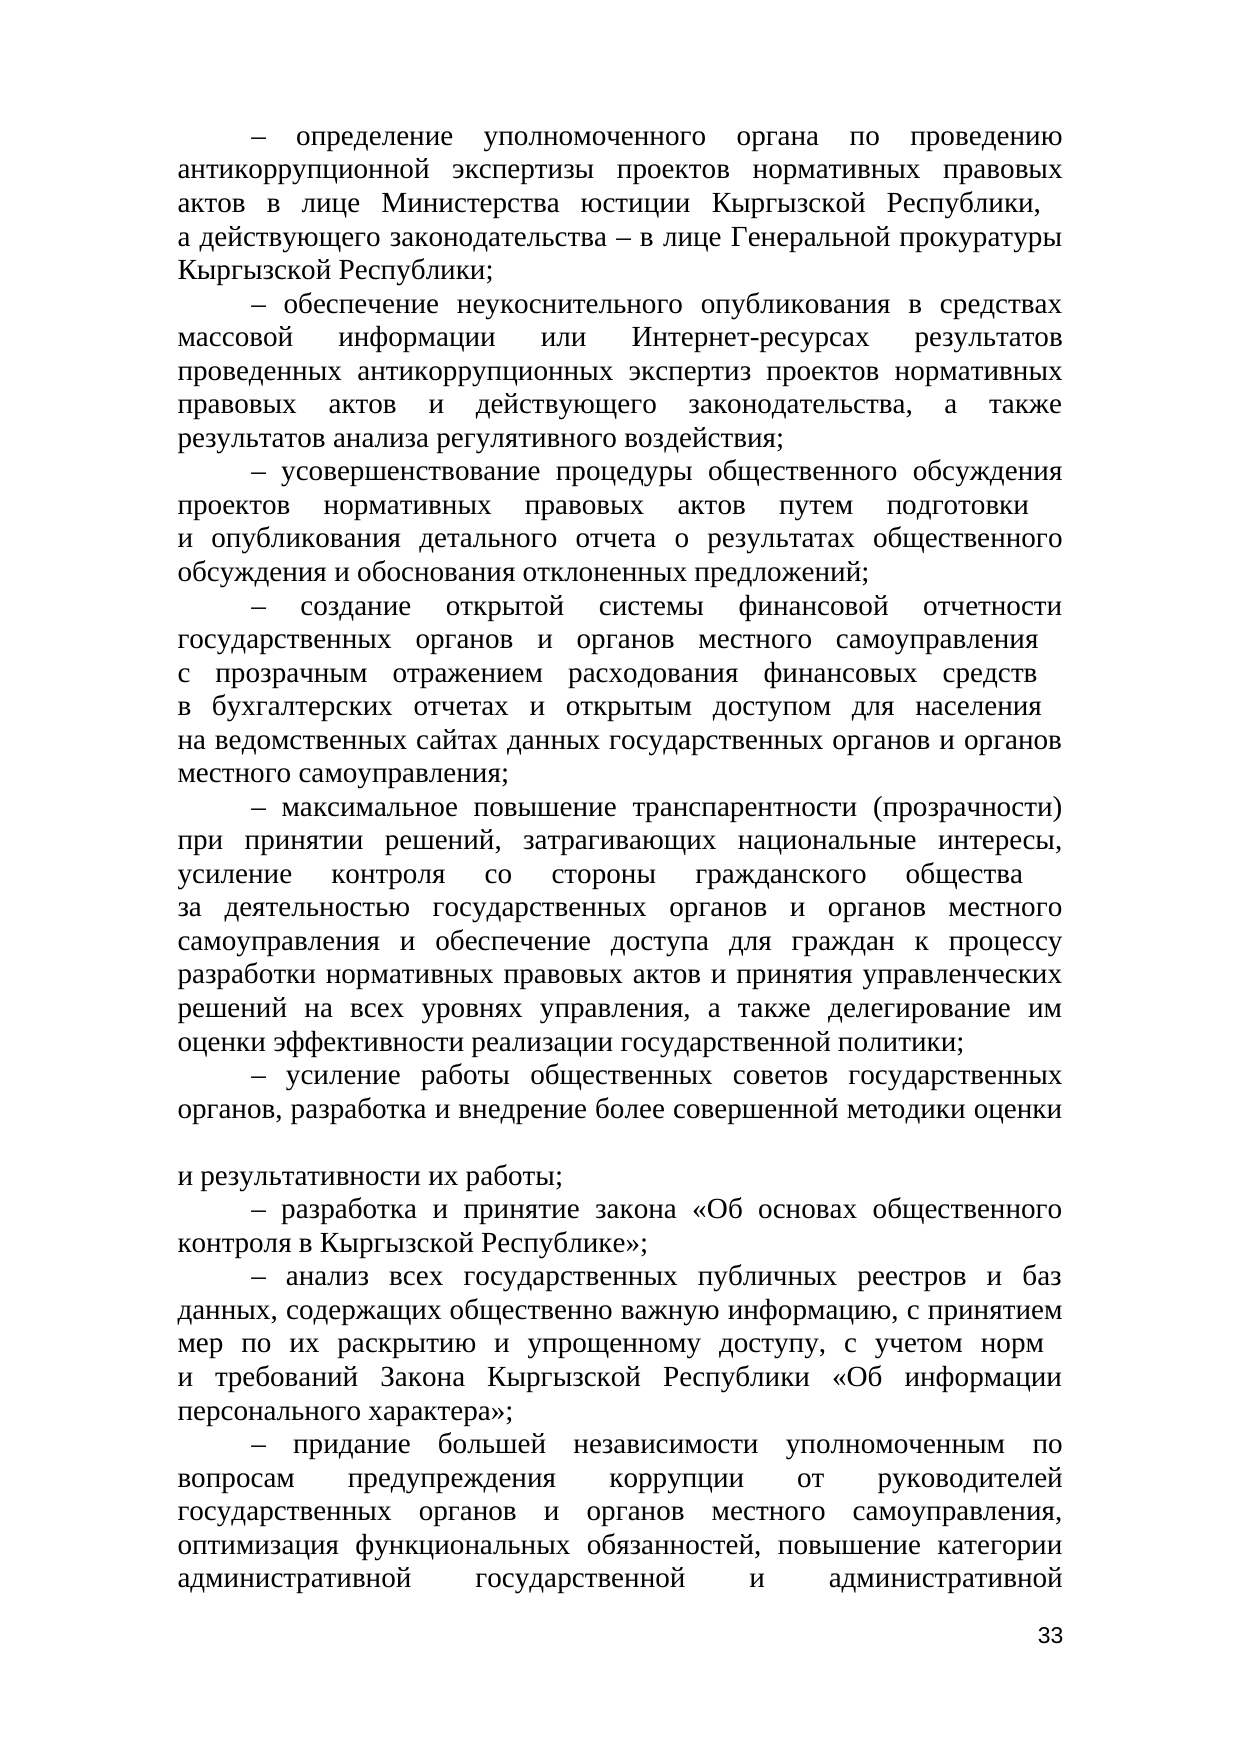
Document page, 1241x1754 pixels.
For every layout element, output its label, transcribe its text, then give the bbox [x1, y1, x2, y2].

text – создание открытой системы финансовой отчетности государственных органов и органов местного самоуправления с прозрачным отражением расходования финансовых средств в бухгалтерских отчетах и открытым доступом для населения на ведомственных сайтах данных государственных органов и органов местного самоуправления; [177, 588, 1063, 789]
text – обеспечение неукоснительного опубликования в средствах массовой информации или Интернет-ресурсах результатов проведенных антикоррупционных экспертиз проектов нормативных правовых актов и действующего законодательства, а также результатов анализа регулятивного воздействия; [177, 286, 1063, 453]
text – максимальное повышение транспарентности (прозрачности) при принятии решений, затрагивающих национальные интересы, усиление контроля со стороны гражданского общества за деятельностью государственных органов и органов местного самоуправления и обеспечение доступа для граждан к процессу разработки нормативных правовых актов и принятия управленческих решений на всех уровнях управления, а также делегирование им оценки эффективности реализации государственной политики; [177, 789, 1063, 1057]
text – усовершенствование процедуры общественного обсуждения проектов нормативных правовых актов путем подготовки и опубликования детального отчета о результатах общественного обсуждения и обоснования отклоненных предложений; [177, 453, 1063, 588]
text – усиление работы общественных советов государственных органов, разработка и внедрение более совершенной методики оценки и результативности их работы; [177, 1057, 1063, 1191]
text – анализ всех государственных публичных реестров и баз данных, содержащих общественно важную информацию, с принятием мер по их раскрытию и упрощенному доступу, с учетом норм и требований Закона Кыргызской Республики «Об информации персонального характера»; [177, 1258, 1063, 1426]
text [177, 1426, 1063, 1594]
text – определение уполномоченного органа по проведению антикоррупционной экспертизы проектов нормативных правовых актов в лице Министерства юстиции Кыргызской Республики, а действующего законодательства – в лице Генеральной прокуратуры Кыргызской Республики; [177, 118, 1063, 286]
text – разработка и принятие закона «Об основах общественного контроля в Кыргызской Республике»; [177, 1191, 1063, 1258]
